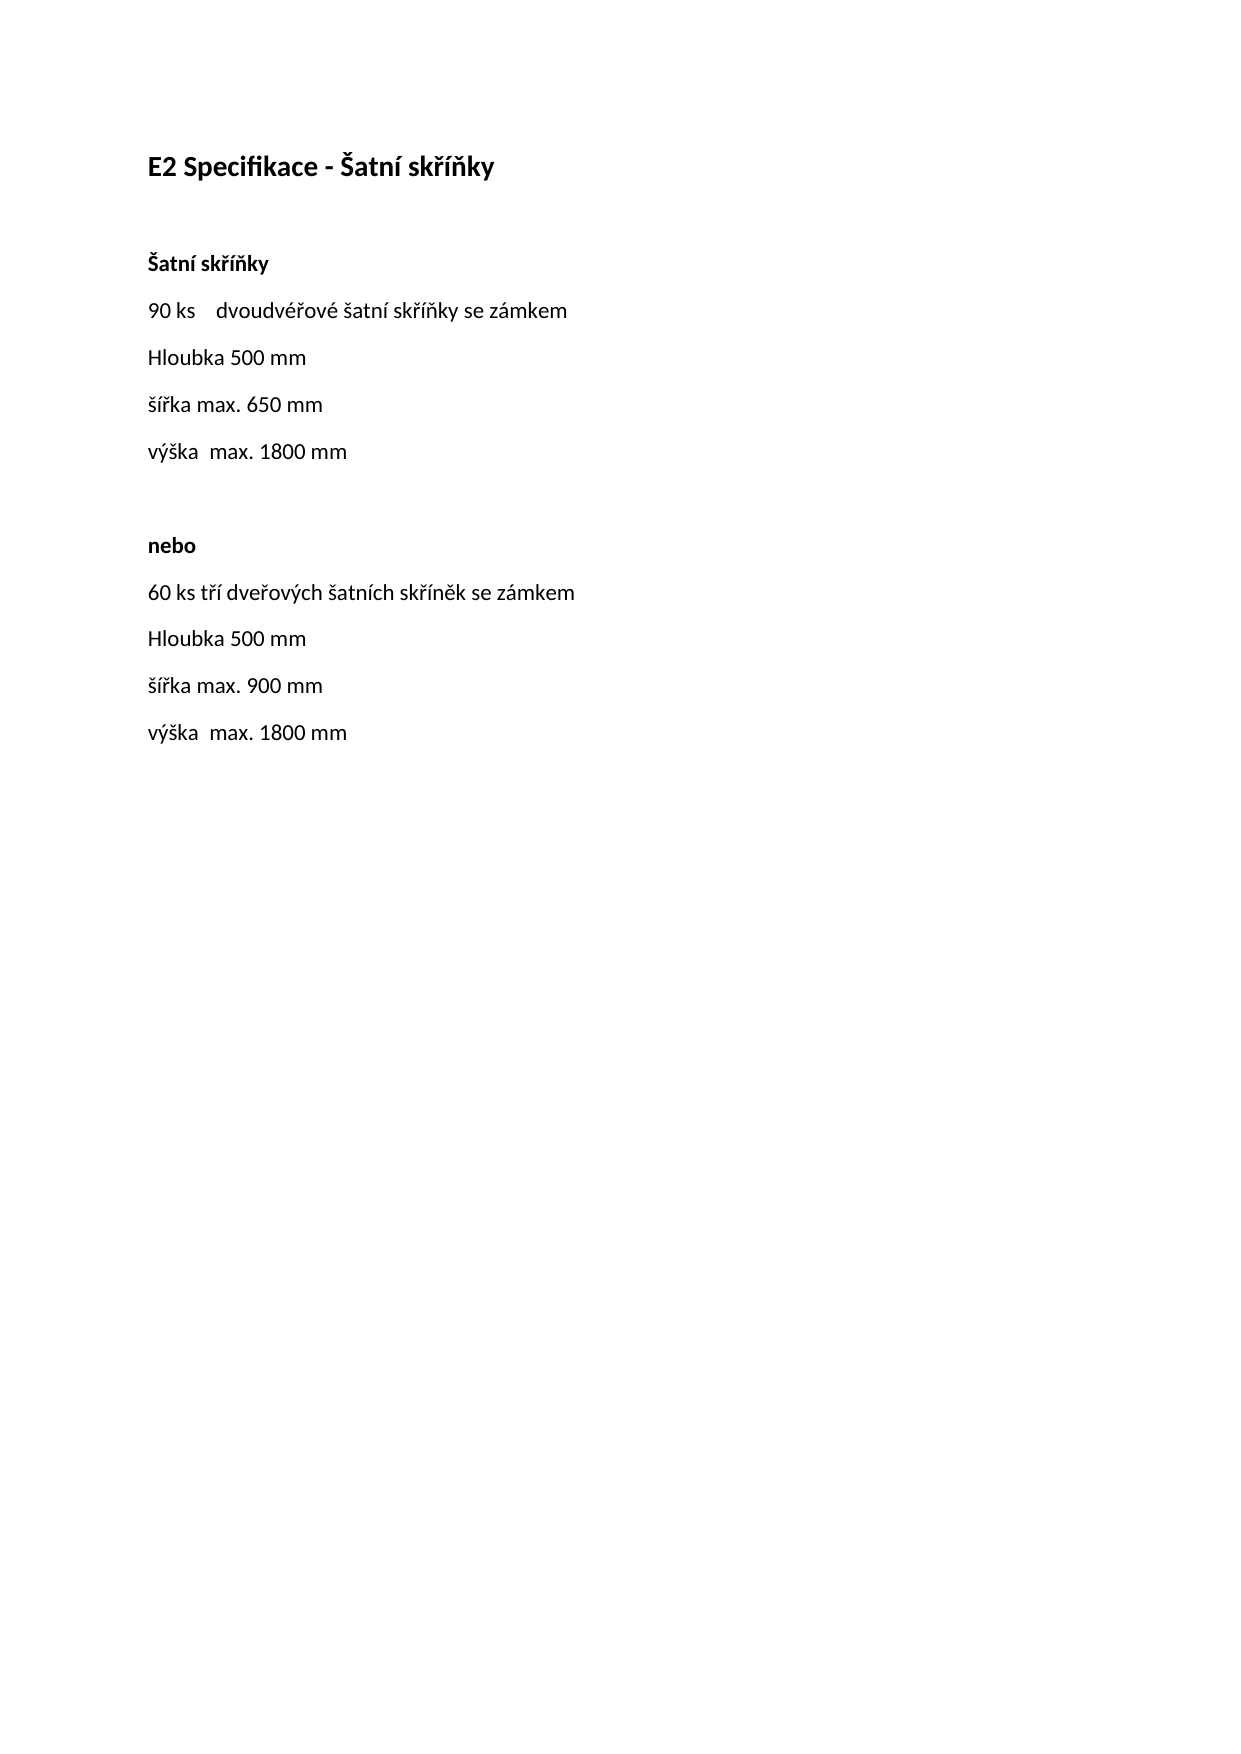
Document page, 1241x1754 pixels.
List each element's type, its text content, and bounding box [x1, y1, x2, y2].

text výška max. 1800 mm [148, 437, 1093, 465]
text 60 ks tří dveřových šatních skříněk se zámkem [148, 578, 1093, 606]
text Šatní skříňky [148, 249, 1093, 278]
text E2 Specifikace - Šatní skříňky [148, 148, 1093, 183]
text Hloubka 500 mm [148, 624, 1093, 653]
text Hloubka 500 mm [148, 343, 1093, 371]
text šířka max. 650 mm [148, 390, 1093, 418]
text nebo [148, 531, 1093, 559]
text 90 ks dvoudvéřové šatní skříňky se zámkem [148, 296, 1093, 324]
text šířka max. 900 mm [148, 671, 1093, 699]
text výška max. 1800 mm [148, 718, 1093, 746]
